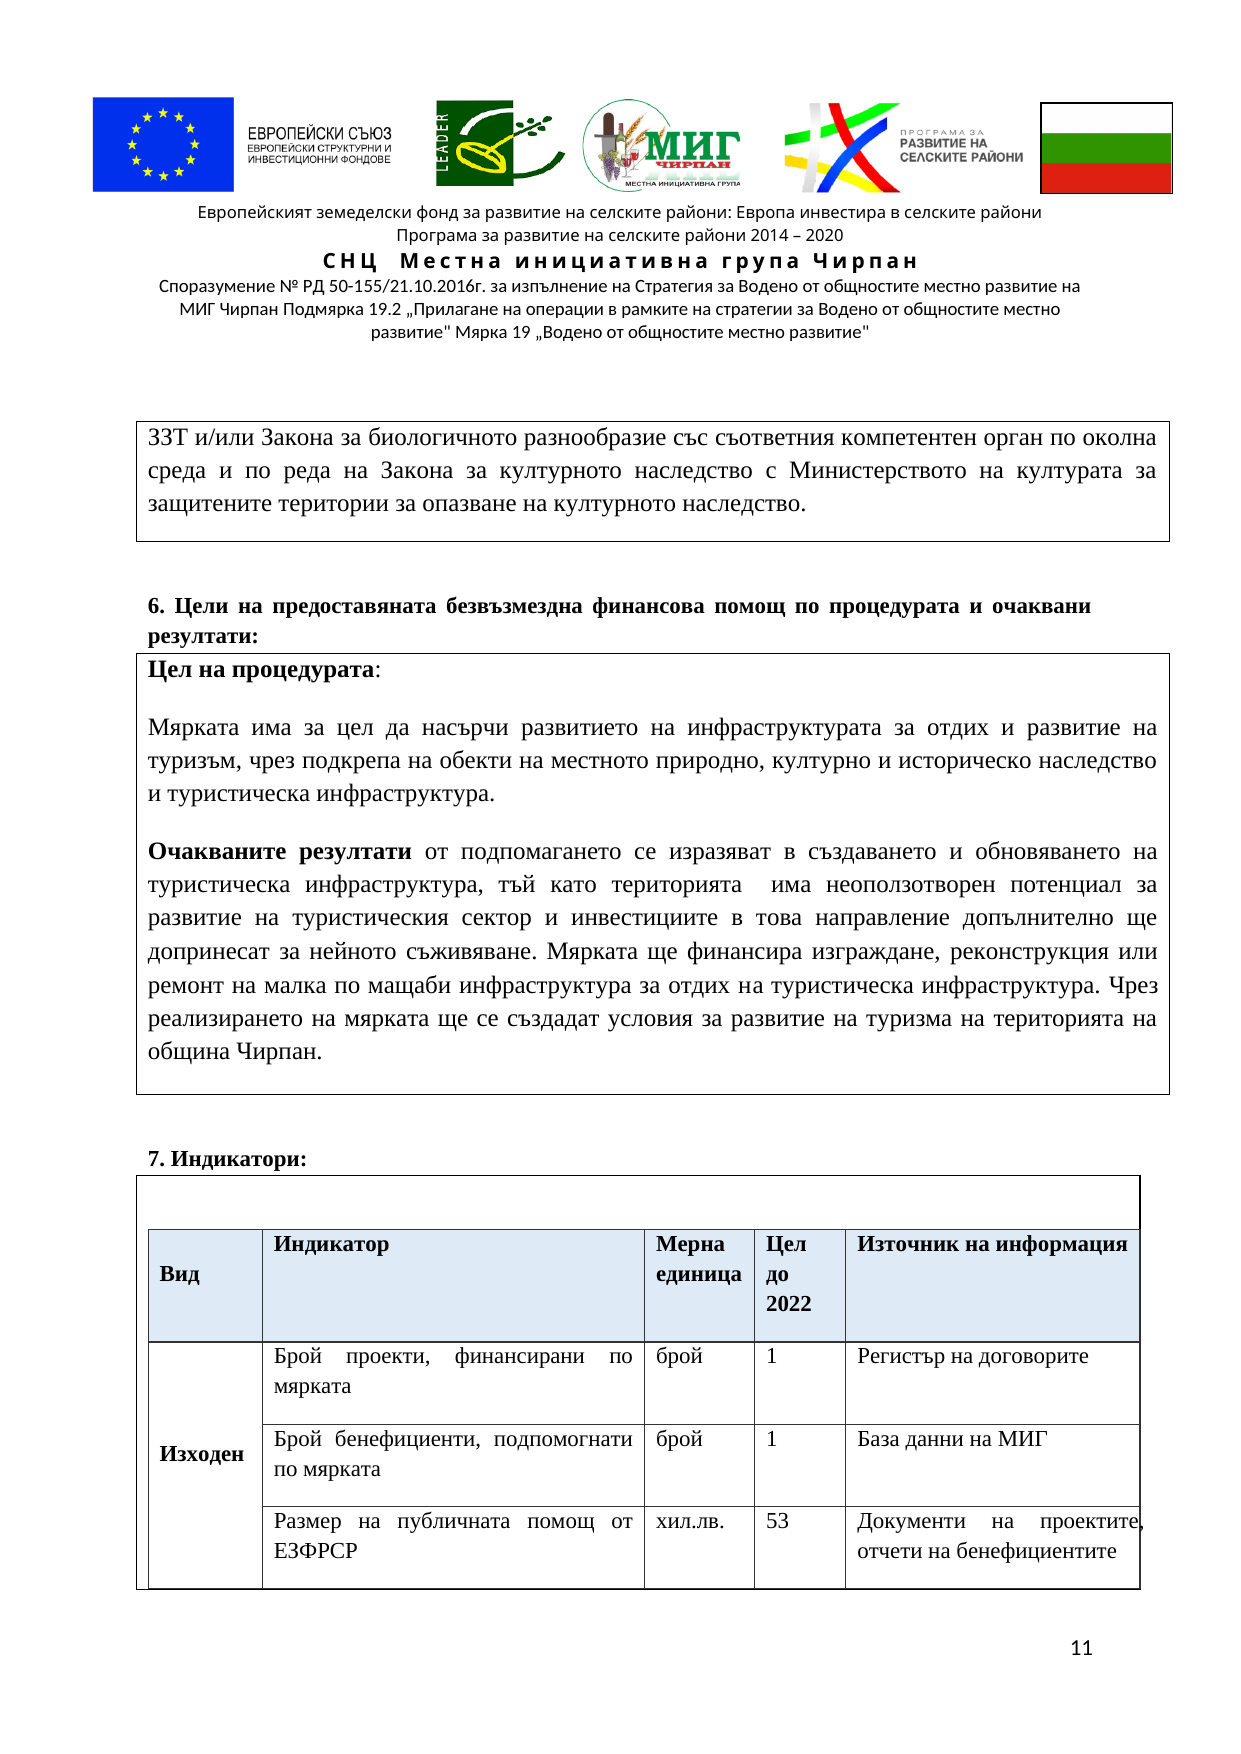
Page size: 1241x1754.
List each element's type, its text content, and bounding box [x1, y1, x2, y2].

picture [770, 95, 1033, 199]
picture [436, 100, 569, 186]
table_header Цел на процедурата: Мярката има за цел да насърчи развитието на инфраструктурата за отдих и развитие на туризъм, чрез подкрепа на обекти на местното природно, културно и историческо наследство и туристическа инфраструктура. Очакваните резултати от подпомагането се изразяват в създаването и обновяването на туристическа инфраструктура, тъй като територията има неоползотворен потенциал за развитие на туристическия сектор и инвестициите в това направление допълнително ще допринесат за нейното съживяване. Мярката ще финансира изграждане, реконструкция или ремонт на малка по мащаби инфраструктура за отдих нa туристическа инфраструктура. Чрез реализирането на мярката ще се създадат условия за развитие на туризма на територията на община Чирпан. [137, 654, 1169, 1093]
picture [79, 82, 425, 202]
picture [582, 99, 741, 192]
subtitle 6. Цели на предоставяната безвъзмездна финансова помощ по процедурата и очаквани резултати: [148, 592, 1093, 649]
subtitle 7. Индикатори: [148, 1144, 1093, 1171]
